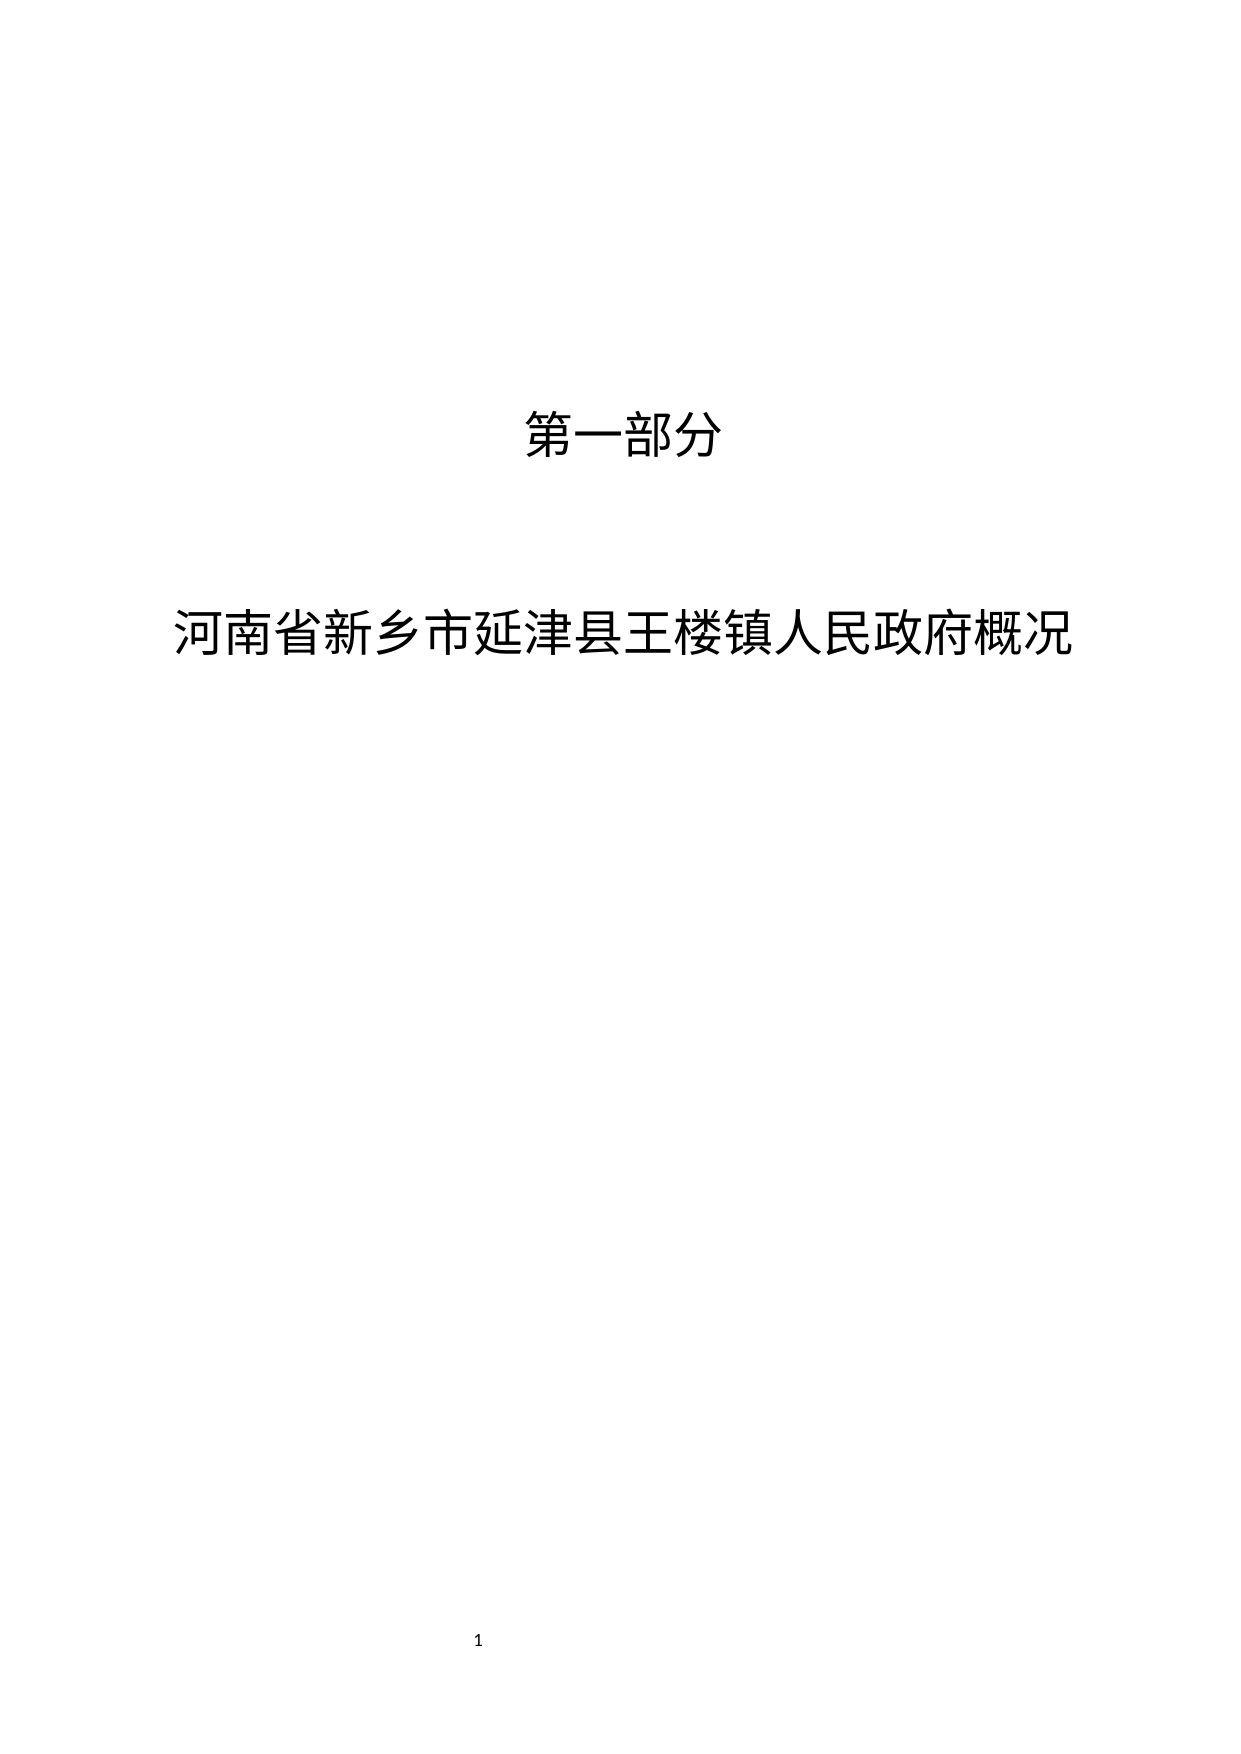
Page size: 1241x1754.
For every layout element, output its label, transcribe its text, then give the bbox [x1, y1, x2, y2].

text 第一部分 [165, 382, 1081, 481]
text 河南省新乡市延津县王楼镇人民政府概况 [165, 580, 1081, 679]
